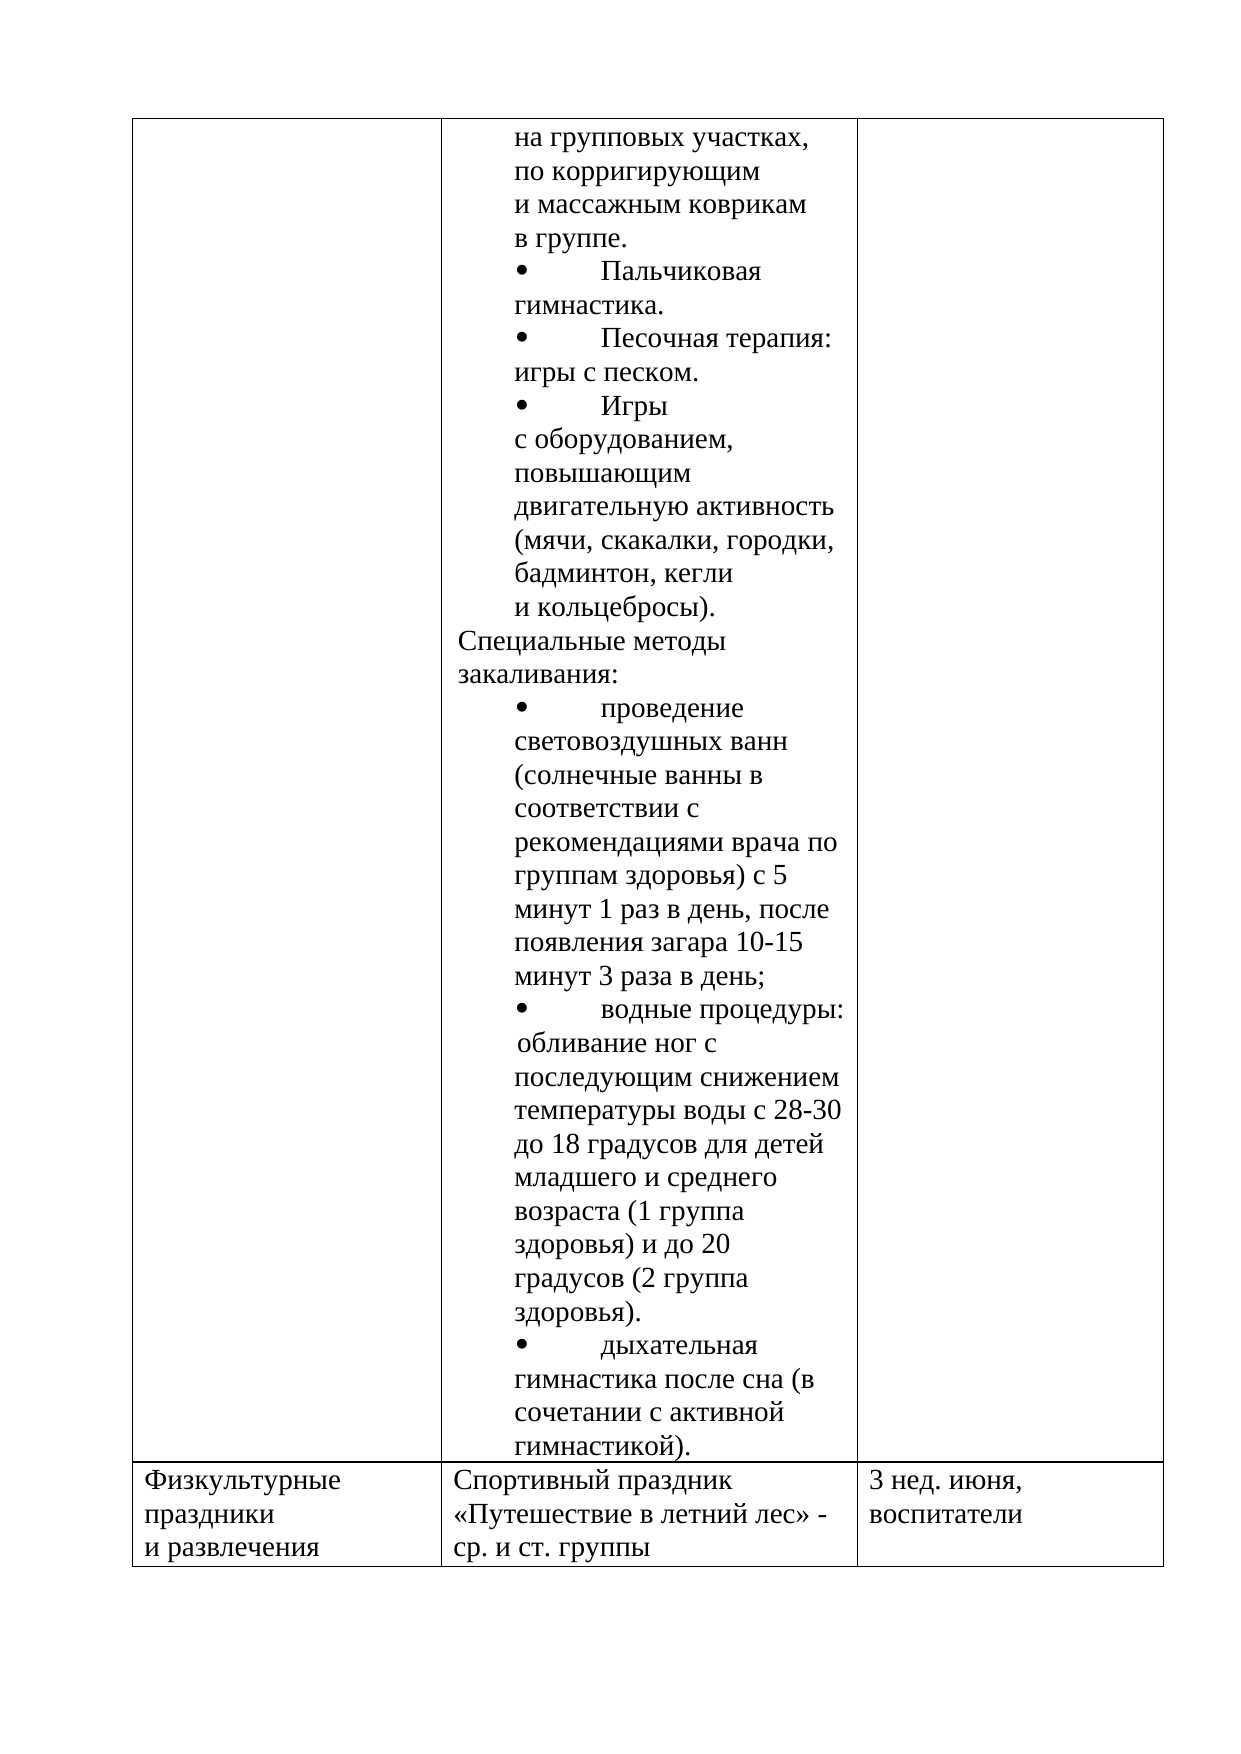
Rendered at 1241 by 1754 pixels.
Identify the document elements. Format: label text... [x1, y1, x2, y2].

table_cell 3 нед. июня, воспитатели [858, 1463, 1163, 1566]
table_cell Спортивный праздник «Путешествие в летний лес» -ср. и ст. группы [442, 1463, 857, 1566]
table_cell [442, 119, 857, 1461]
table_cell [133, 119, 441, 1461]
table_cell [858, 119, 1163, 1461]
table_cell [133, 1463, 441, 1566]
